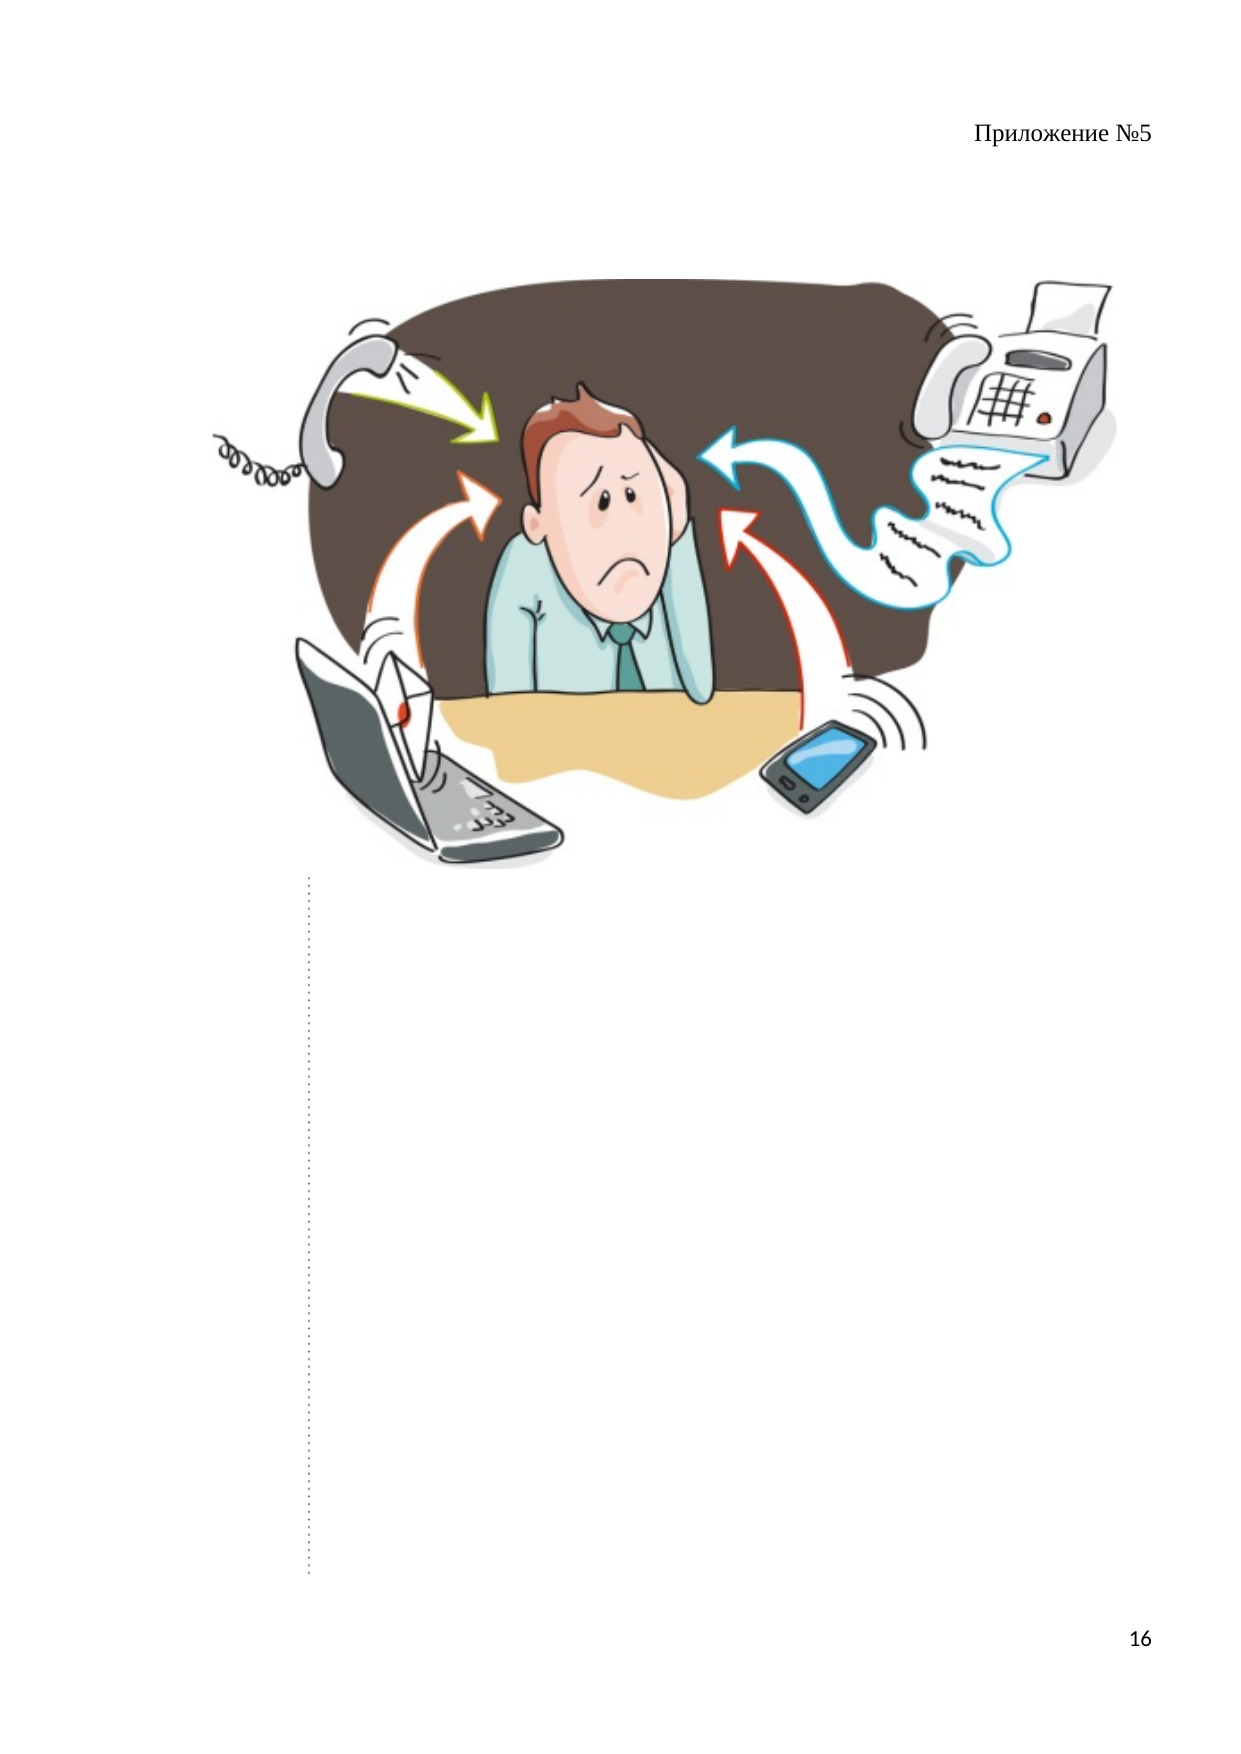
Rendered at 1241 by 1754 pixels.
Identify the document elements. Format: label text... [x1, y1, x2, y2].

picture [212, 279, 1117, 869]
text Приложение №5 [177, 118, 1152, 147]
